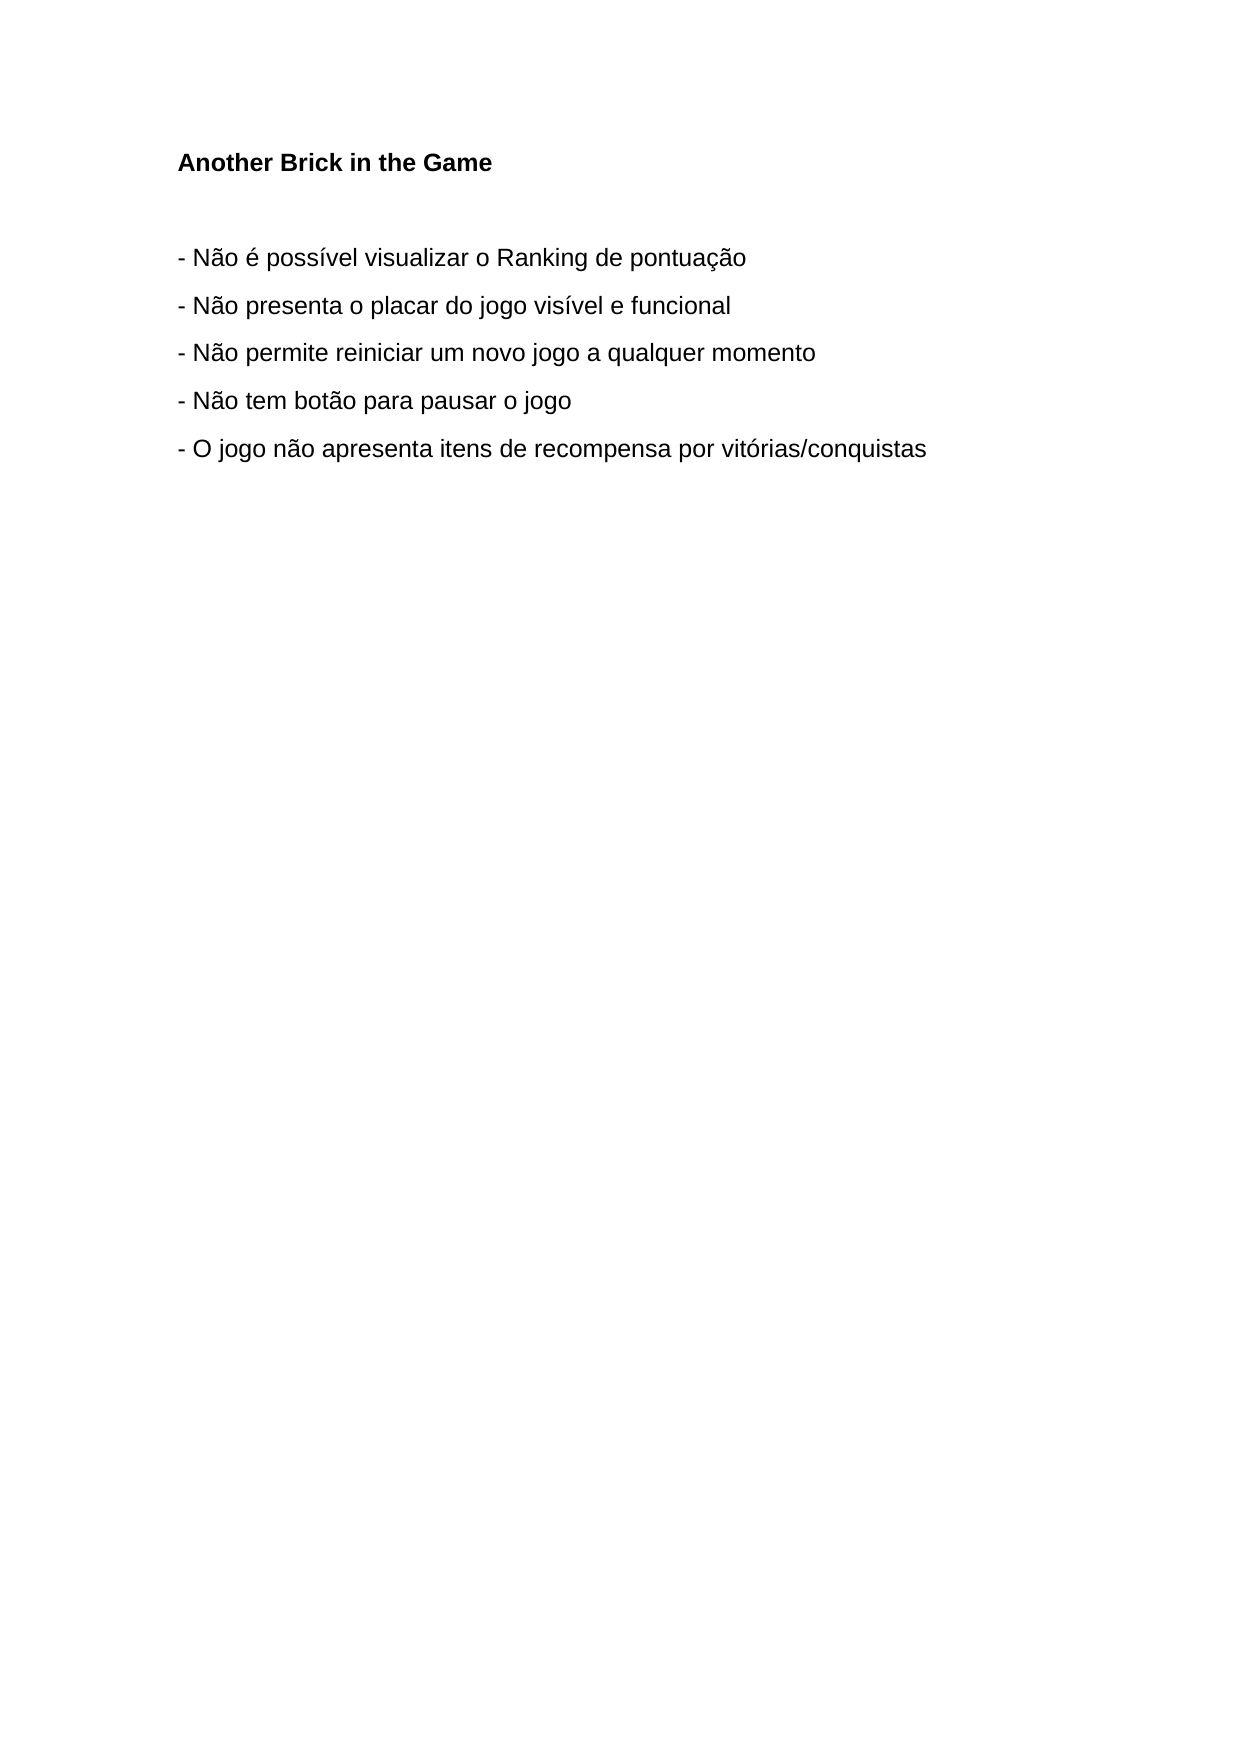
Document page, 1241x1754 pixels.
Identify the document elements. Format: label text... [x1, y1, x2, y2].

text - Não permite reiniciar um novo jogo a qualquer momento [177, 338, 1063, 367]
text - Não tem botão para pausar o jogo [177, 386, 1063, 415]
text - Não é possível visualizar o Ranking de pontuação [177, 243, 1063, 272]
text - O jogo não apresenta itens de recompensa por vitórias/conquistas [177, 434, 1063, 463]
text Another Brick in the Game [177, 148, 1063, 176]
text - Não presenta o placar do jogo visível e funcional [177, 291, 1063, 319]
